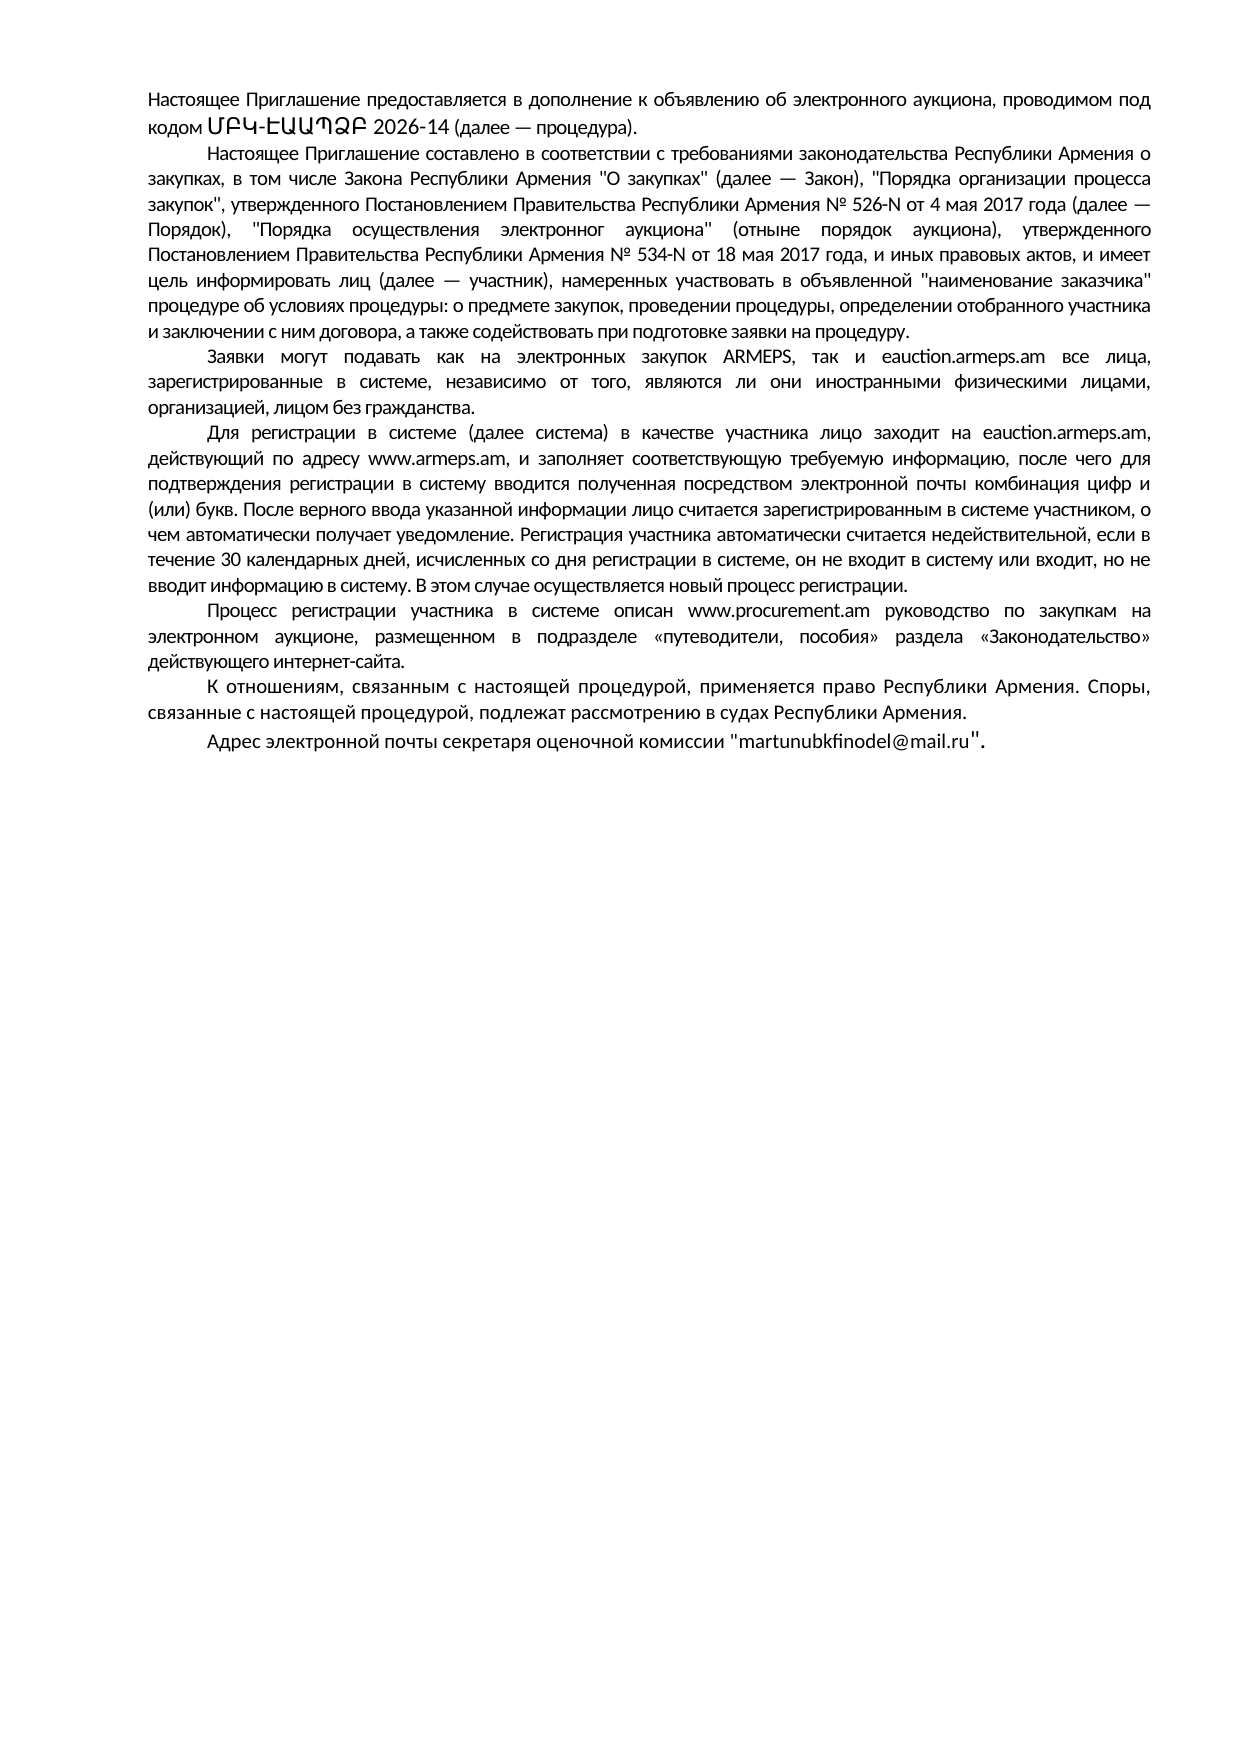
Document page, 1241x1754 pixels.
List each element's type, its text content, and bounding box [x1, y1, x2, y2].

text К отношениям, связанным с настоящей процедурой, применяется право Республики Армения. Споры, связанные с настоящей процедурой, подлежат рассмотрению в судах Республики Армения. [148, 674, 1152, 724]
text Заявки могут подавать как на электронных закупок ARMEPS, так и eauction.armeps.am все лица, зарегистрированные в системе, независимо от того, являются ли они иностранными физическими лицами, организацией, лицом без гражданства. [148, 343, 1152, 419]
text Настоящее Приглашение предоставляется в дополнение к объявлению об электронного аукциона, проводимом под кодом ՄԲԿ-ԷԱԱՊՁԲ 2026-14 (далее — процедура). [148, 86, 1152, 140]
text Для регистрации в системе (далее система) в качестве участника лицо заходит на eauction.armeps.am, действующий по адресу www.armeps.am, и заполняет соответствующую требуемую информацию, после чего для подтверждения регистрации в систему вводится полученная посредством электронной почты комбинация цифр и (или) букв. После верного ввода указанной информации лицо считается зарегистрированным в системе участником, о чем автоматически получает уведомление. Регистрация участника автоматически считается недействительной, если в течение 30 календарных дней, исчисленных со дня регистрации в системе, он не входит в систему или входит, но не вводит информацию в систему. В этом случае осуществляется новый процесс регистрации. [148, 419, 1152, 597]
text Процесс регистрации участника в системе описан www.procurement.am руководство по закупкам на электронном аукционе, размещенном в подразделе «путеводители, пособия» раздела «Законодательство» действующего интернет-сайта. [148, 597, 1152, 674]
text Настоящее Приглашение составлено в соответствии с требованиями законодательства Республики Армения о закупках, в том числе Закона Республики Армения "О закупках" (далее — Закон), "Порядка организации процесса закупок", утвержденного Постановлением Правительства Республики Армения № 526-N от 4 мая 2017 года (далее — Порядок), "Порядка осуществления электронног аукциона" (отныне порядок аукциона), утвержденного Постановлением Правительства Республики Армения № 534-N от 18 мая 2017 года, и иных правовых актов, и имеет цель информировать лиц (далее — участник), намеренных участвовать в объявленной "наименование заказчика" процедуре об условиях процедуры: о предмете закупок, проведении процедуры, определении отобранного участника и заключении с ним договора, а также содействовать при подготовке заявки на процедуру. [148, 140, 1152, 343]
text Адрес электронной почты секретаря оценочной комиссии "martunubkfinodel@mail.ru". [148, 724, 1152, 755]
